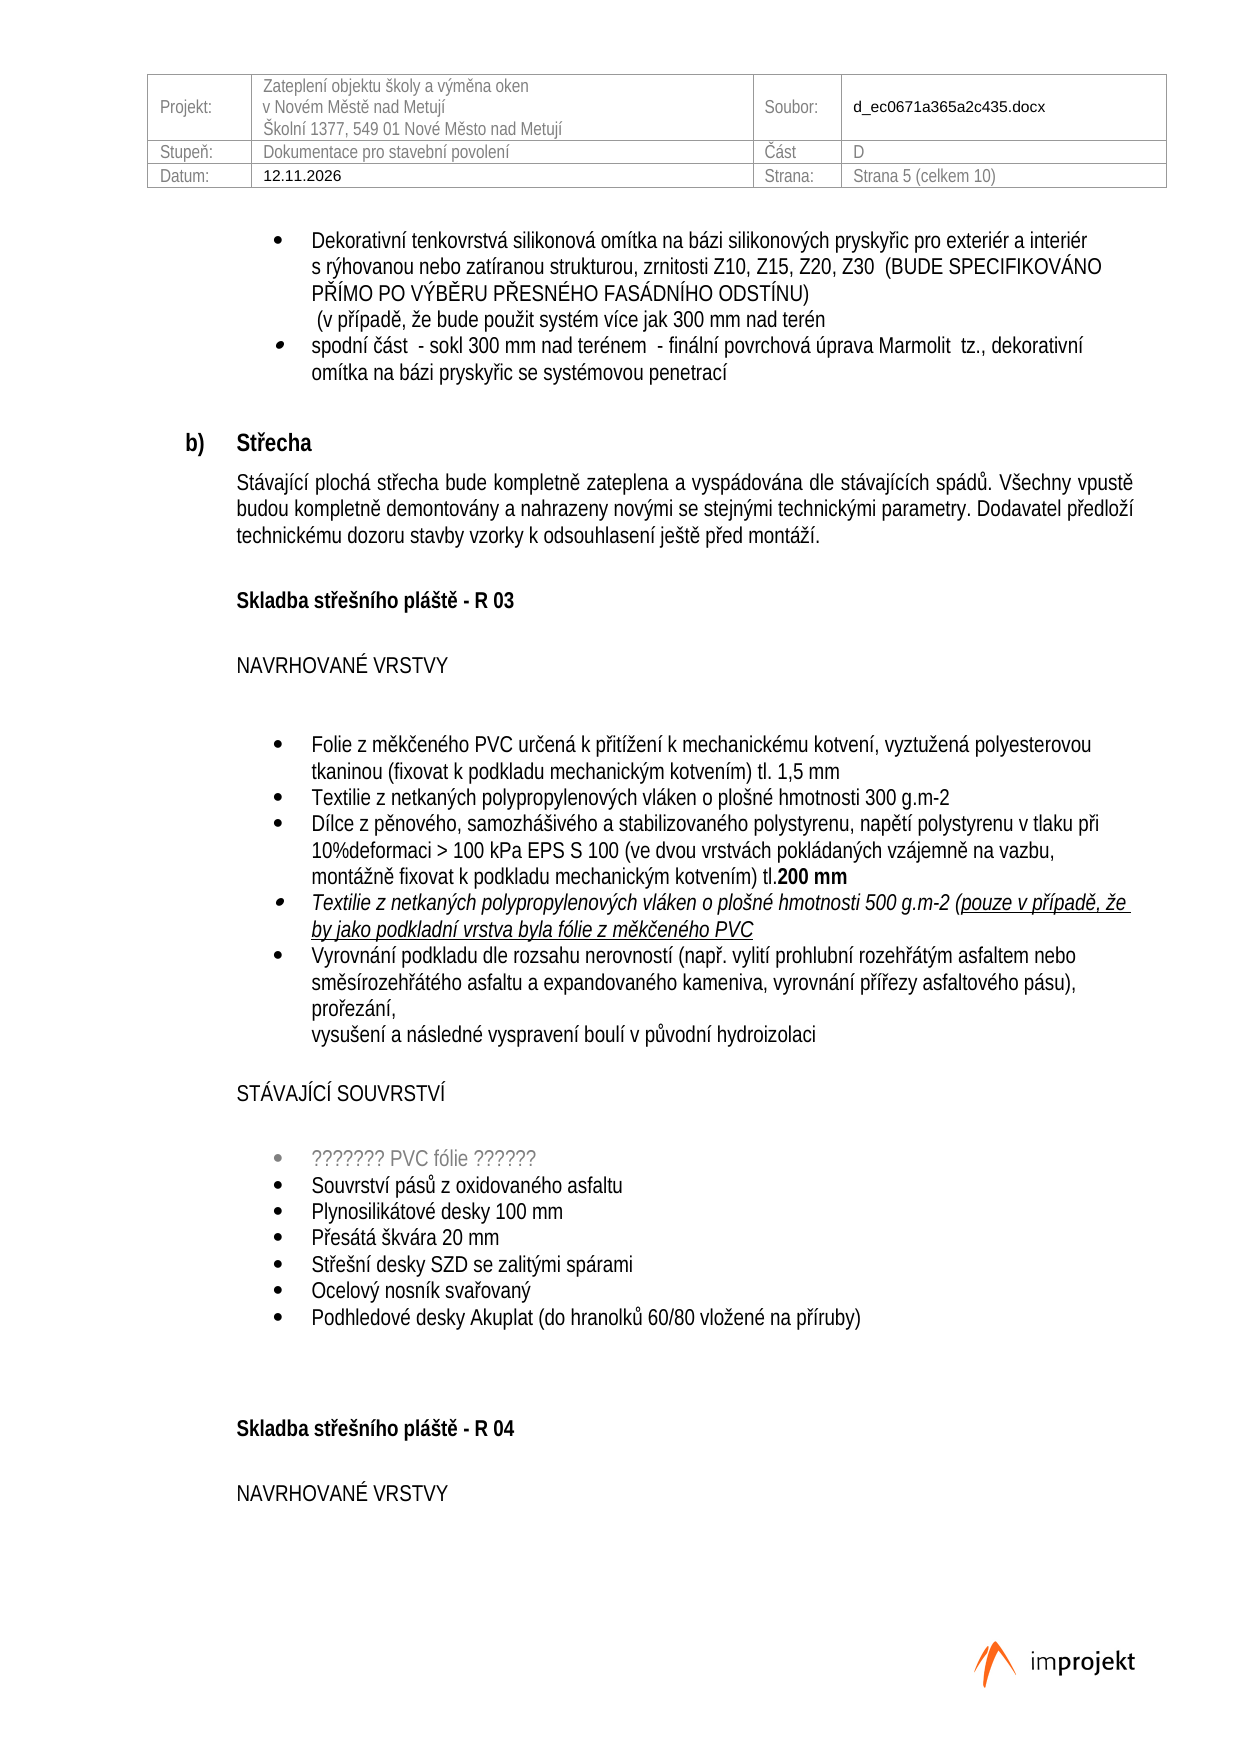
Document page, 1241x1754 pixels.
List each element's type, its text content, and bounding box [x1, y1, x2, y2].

text STÁVAJÍCÍ SOUVRSTVÍ [236, 1080, 1134, 1106]
subtitle Střecha [185, 428, 1134, 457]
list ??????? PVC fólie ?????? [274, 1145, 1134, 1172]
text Skladba střešního pláště - R 03 [236, 587, 1134, 613]
list vysušení a následné vyspravení boulí v původní hydroizolaci [311, 1021, 1134, 1047]
list Folie z měkčeného PVC určená k přitížení k mechanickému kotvení, vyztužená polyesterovou tkaninou (fixovat k podkladu mechanickým kotvením) tl. 1,5 mm [274, 731, 1134, 784]
list s rýhovanou nebo zatíranou strukturou, zrnitosti Z10, Z15, Z20, Z30 (BUDE SPECIFIKOVÁNO PŘÍMO PO VÝBĚRU PŘESNÉHO FASÁDNÍHO ODSTÍNU) [311, 253, 1134, 306]
list Dekorativní tenkovrstvá silikonová omítka na bázi silikonových pryskyřic pro exteriér a interiér [274, 227, 1134, 253]
picture [972, 1639, 1137, 1689]
list Souvrství pásů z oxidovaného asfaltu [274, 1172, 1134, 1198]
text NAVRHOVANÉ VRSTVY [236, 1480, 1134, 1507]
list Ocelový nosník svařovaný [274, 1277, 1134, 1303]
list Textilie z netkaných polypropylenových vláken o plošné hmotnosti 300 g.m-2 [274, 784, 1134, 810]
text Skladba střešního pláště - R 04 [236, 1415, 1134, 1441]
text Stávající plochá střecha bude kompletně zateplena a vyspádována dle stávajících spádů. Všechny vpustě budou kompletně demontovány a nahrazeny novými se stejnými technickými parametry. Dodavatel předloží technickému dozoru stavby vzorky k odsouhlasení ještě před montáží. [236, 469, 1134, 548]
list Střešní desky SZD se zalitými spárami [274, 1251, 1134, 1277]
list Dílce z pěnového, samozhášivého a stabilizovaného polystyrenu, napětí polystyrenu v tlaku při 10%deformaci > 100 kPa EPS S 100 (ve dvou vrstvách pokládaných vzájemně na vazbu, montážně fixovat k podkladu mechanickým kotvením) tl.200 mm [274, 810, 1134, 889]
list Textilie z netkaných polypropylenových vláken o plošné hmotnosti 500 g.m-2 (pouze v případě, že by jako podkladní vrstva byla fólie z měkčeného PVC [274, 889, 1134, 942]
list spodní část - sokl 300 mm nad terénem - finální povrchová úprava Marmolit tz., dekorativní omítka na bázi pryskyřic se systémovou penetrací [274, 332, 1134, 385]
list Plynosilikátové desky 100 mm [274, 1198, 1134, 1224]
list Vyrovnání podkladu dle rozsahu nerovností (např. vylití prohlubní rozehřátým asfaltem nebo směsírozehřátého asfaltu a expandovaného kameniva, vyrovnání přířezy asfaltového pásu), prořezání, [274, 942, 1134, 1021]
list Přesátá škvára 20 mm [274, 1224, 1134, 1251]
list Podhledové desky Akuplat (do hranolků 60/80 vložené na příruby) [274, 1303, 1134, 1330]
list (v případě, že bude použit systém více jak 300 mm nad terén [311, 306, 1134, 332]
text NAVRHOVANÉ VRSTVY [236, 652, 1134, 678]
